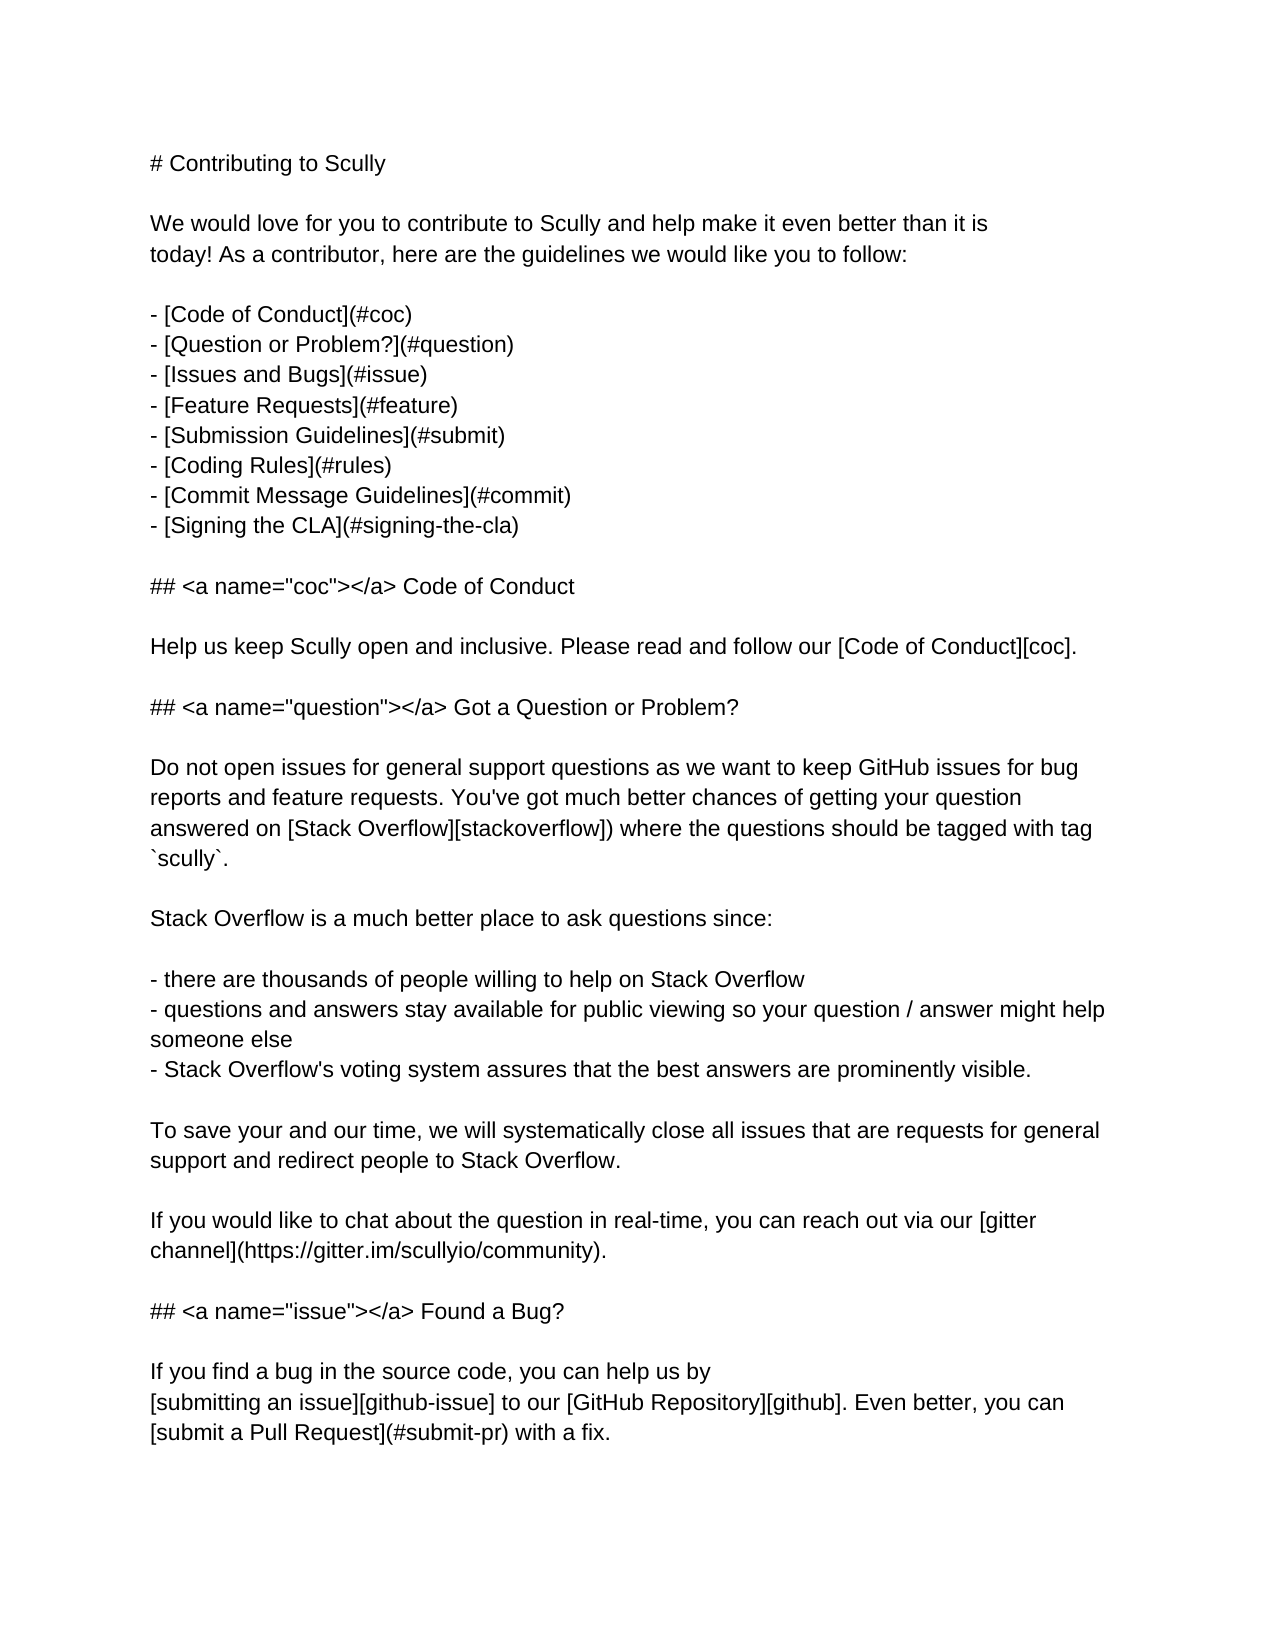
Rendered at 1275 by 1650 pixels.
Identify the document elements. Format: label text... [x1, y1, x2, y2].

text If you find a bug in the source code, you can help us by [150, 1358, 1125, 1385]
text today! As a contributor, here are the guidelines we would like you to follow: [150, 241, 1125, 267]
text - there are thousands of people willing to help on Stack Overflow [150, 966, 1125, 992]
text To save your and our time, we will systematically close all issues that are requests for general support and redirect people to Stack Overflow. [150, 1117, 1125, 1173]
text ## <a name="question"></a> Got a Question or Problem? [150, 694, 1125, 720]
text - [Signing the CLA](#signing-the-cla) [150, 512, 1125, 539]
text Do not open issues for general support questions as we want to keep GitHub issues for bug reports and feature requests. You've got much better chances of getting your question answered on [Stack Overflow][stackoverflow]) where the questions should be tagged with tag `scully`. [150, 754, 1125, 871]
text # Contributing to Scully [150, 150, 1125, 176]
text - Stack Overflow's voting system assures that the best answers are prominently visible. [150, 1056, 1125, 1083]
text - [Submission Guidelines](#submit) [150, 422, 1125, 448]
text We would love for you to contribute to Scully and help make it even better than it is [150, 210, 1125, 237]
text ## <a name="issue"></a> Found a Bug? [150, 1298, 1125, 1324]
text Help us keep Scully open and inclusive. Please read and follow our [Code of Conduct][coc]. [150, 633, 1125, 660]
text ## <a name="coc"></a> Code of Conduct [150, 573, 1125, 599]
text [submit a Pull Request](#submit-pr) with a fix. [150, 1419, 1125, 1445]
text - [Commit Message Guidelines](#commit) [150, 482, 1125, 509]
text - [Coding Rules](#rules) [150, 452, 1125, 478]
text - [Feature Requests](#feature) [150, 392, 1125, 418]
text If you would like to chat about the question in real-time, you can reach out via our [gitter channel](https://gitter.im/scullyio/community). [150, 1207, 1125, 1264]
text - [Question or Problem?](#question) [150, 331, 1125, 358]
text - questions and answers stay available for public viewing so your question / answer might help someone else [150, 996, 1125, 1052]
text - [Issues and Bugs](#issue) [150, 361, 1125, 388]
text [submitting an issue][github-issue] to our [GitHub Repository][github]. Even better, you can [150, 1388, 1125, 1415]
text Stack Overflow is a much better place to ask questions since: [150, 905, 1125, 932]
text - [Code of Conduct](#coc) [150, 301, 1125, 327]
